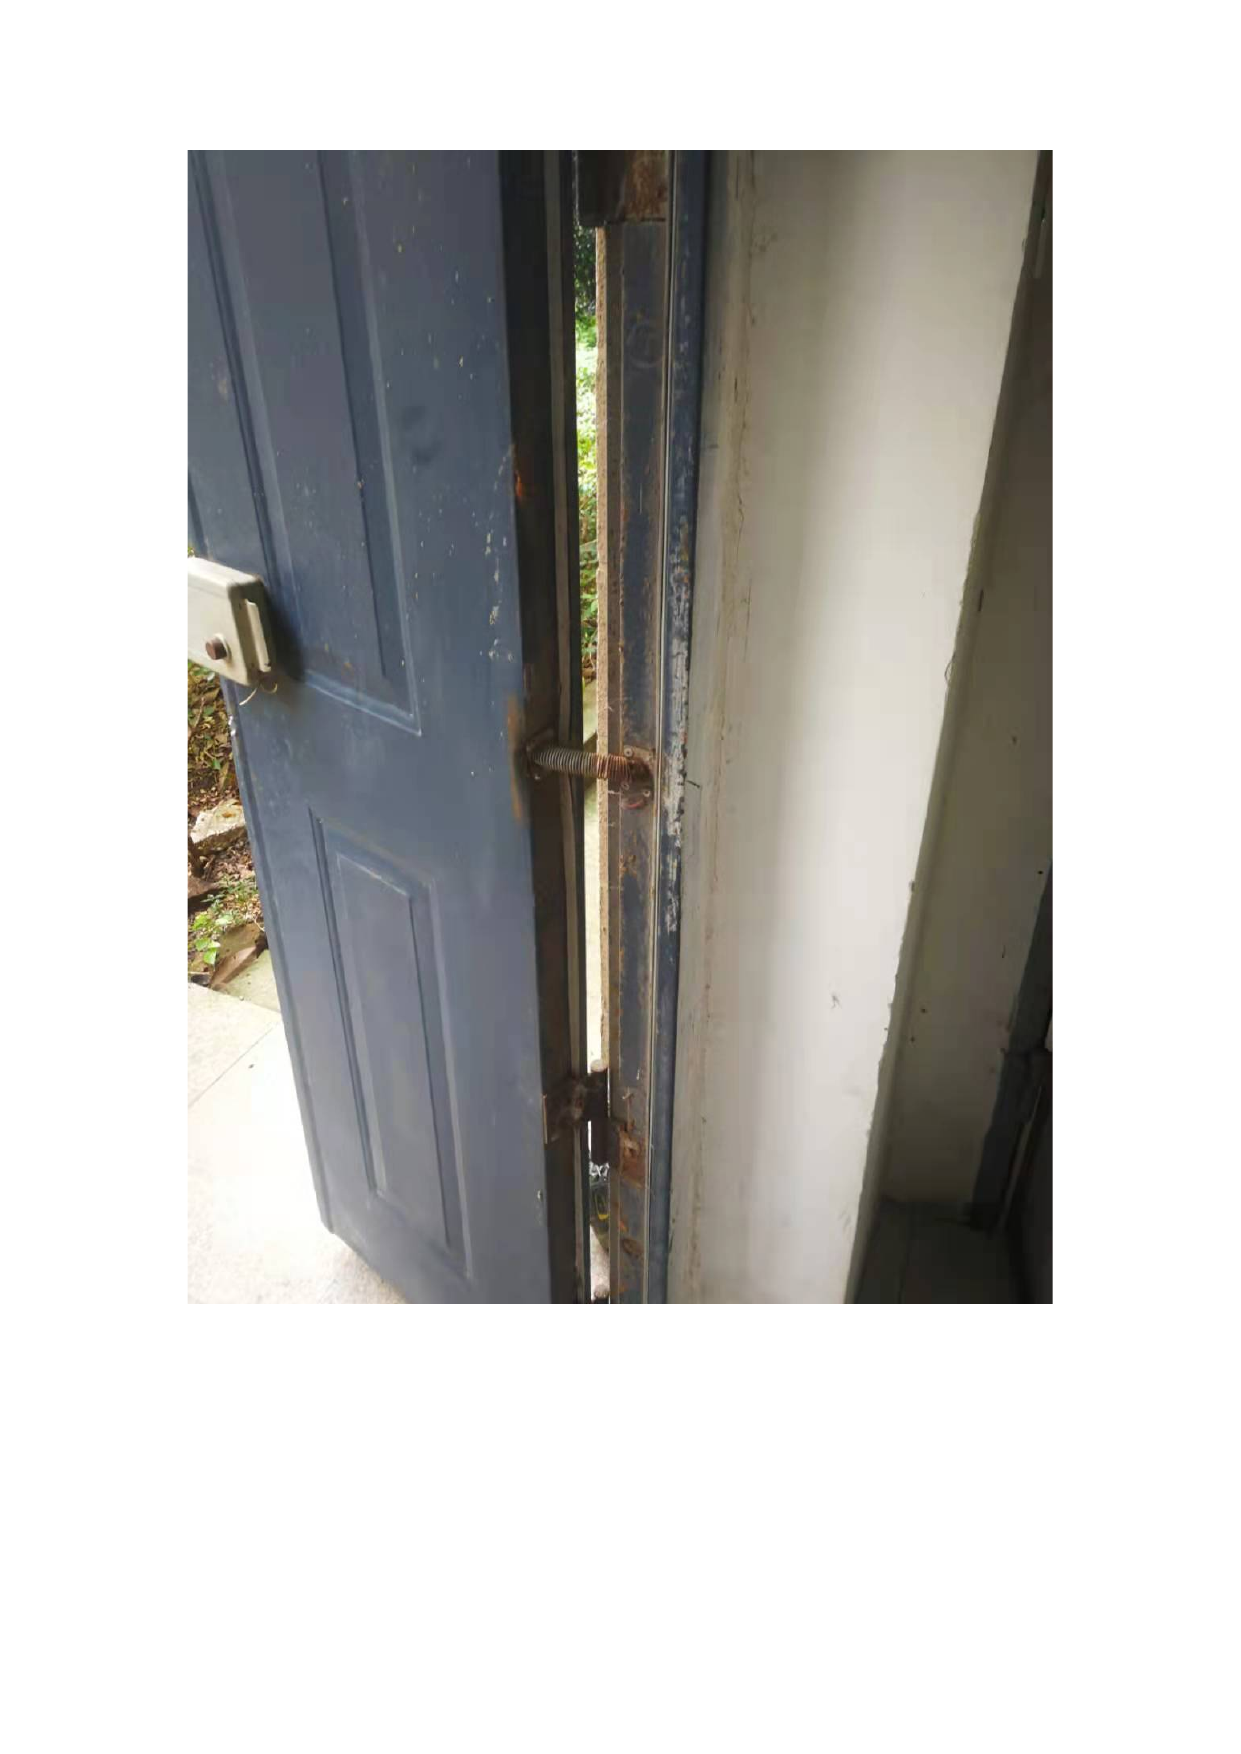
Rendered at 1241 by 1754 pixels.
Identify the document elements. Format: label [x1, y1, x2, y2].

picture [187, 150, 1053, 1304]
